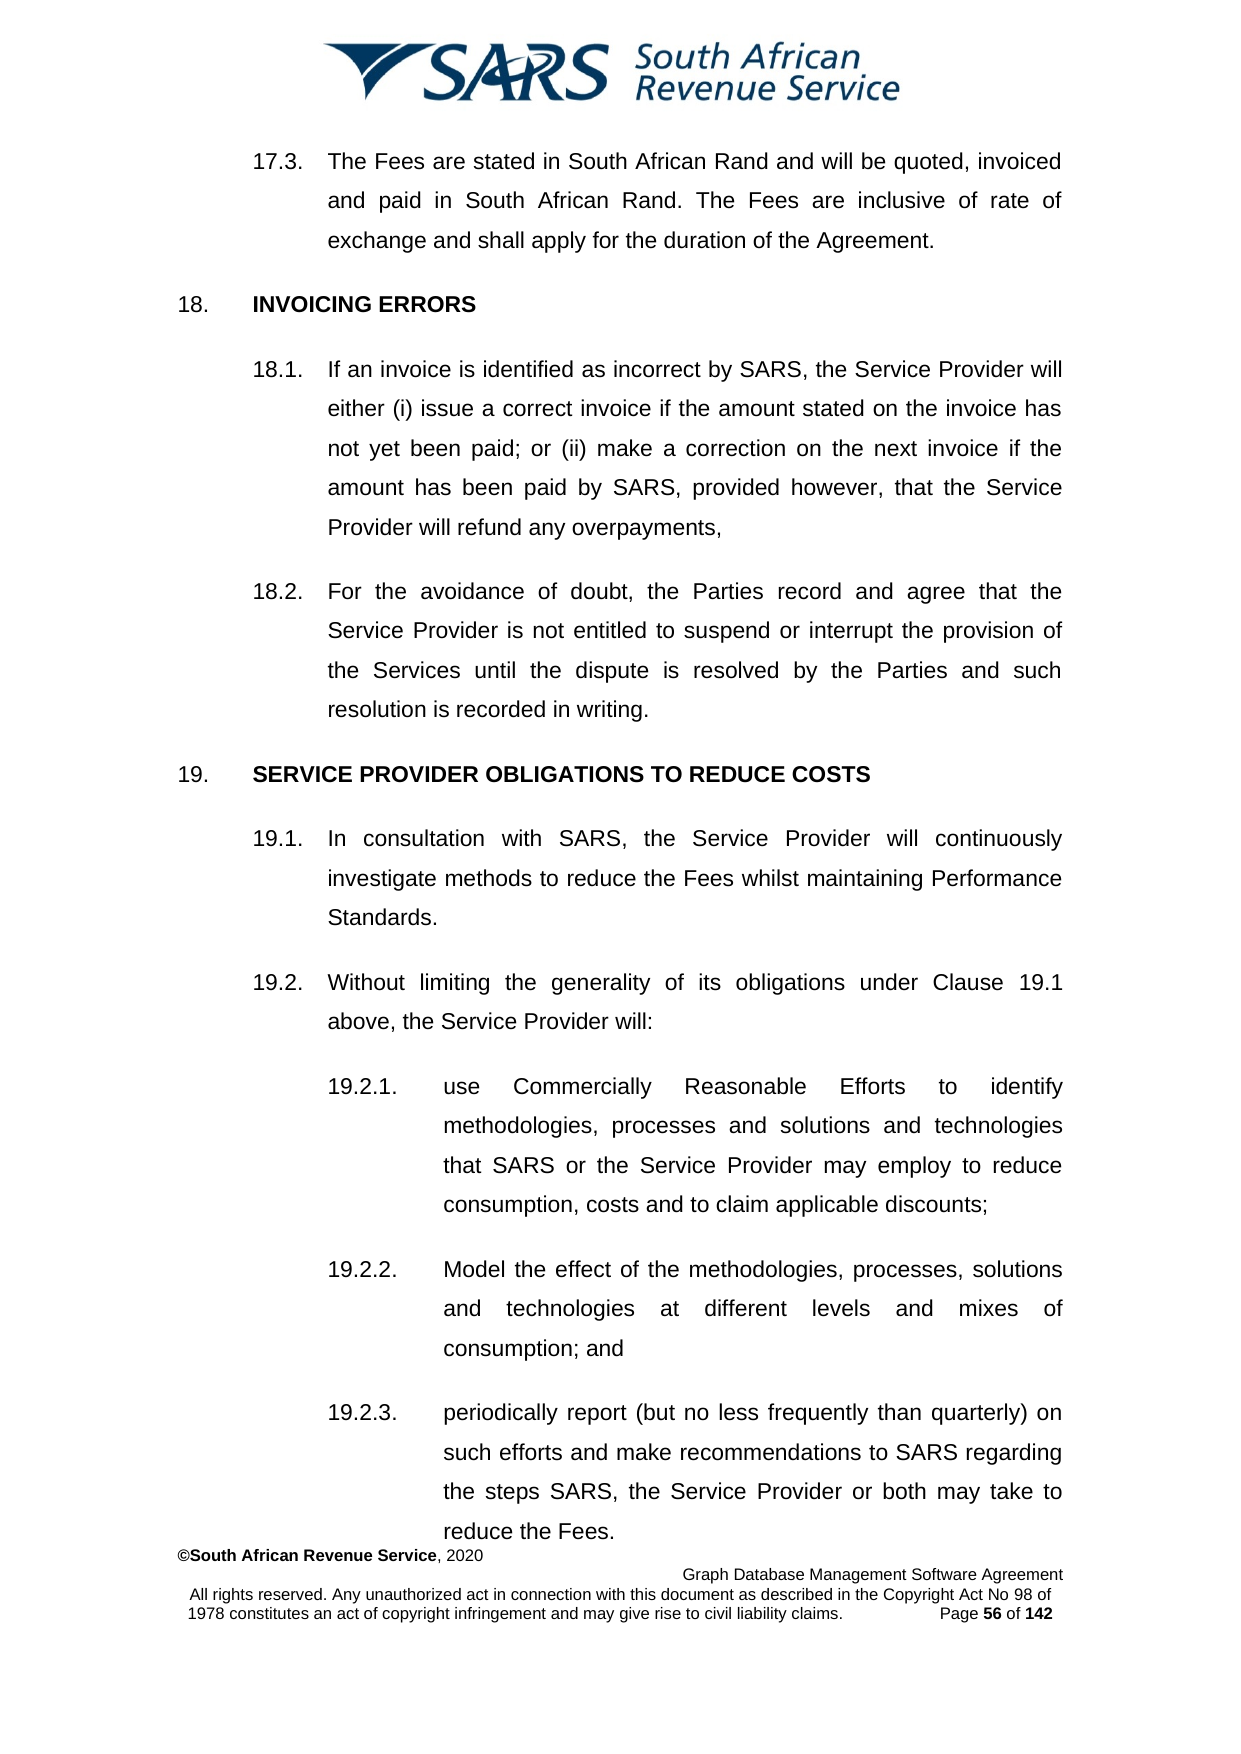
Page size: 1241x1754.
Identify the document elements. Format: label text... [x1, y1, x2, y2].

picture [281, 12, 945, 147]
list periodically report (but no less frequently than quarterly) on such efforts and make recommendations to SARS regarding the steps SARS, the Service Provider or both may take to reduce the Fees. [327, 1399, 1063, 1544]
list The Fees are stated in South African Rand and will be quoted, invoiced and paid in South African Rand. The Fees are inclusive of rate of exchange and shall apply for the duration of the Agreement. [252, 148, 1063, 253]
list Invoicing Errors [177, 291, 1063, 317]
list SERVICE PROVIDER OBLIGATIONS TO REDUCE COSTS [177, 761, 1063, 787]
list Without limiting the generality of its obligations under Clause 19.1 above, the Service Provider will: [252, 969, 1063, 1035]
list use Commercially Reasonable Efforts to identify methodologies, processes and solutions and technologies that SARS or the Service Provider may employ to reduce consumption, costs and to claim applicable discounts; [327, 1073, 1063, 1218]
list If an invoice is identified as incorrect by SARS, the Service Provider will either (i) issue a correct invoice if the amount stated on the invoice has not yet been paid; or (ii) make a correction on the next invoice if the amount has been paid by SARS, provided however, that the Service Provider will refund any overpayments, [252, 356, 1063, 540]
list For the avoidance of doubt, the Parties record and agree that the Service Provider is not entitled to suspend or interrupt the provision of the Services until the dispute is resolved by the Parties and such resolution is recorded in writing. [252, 578, 1063, 723]
list In consultation with SARS, the Service Provider will continuously investigate methods to reduce the Fees whilst maintaining Performance Standards. [252, 825, 1063, 931]
list Model the effect of the methodologies, processes, solutions and technologies at different levels and mixes of consumption; and [327, 1256, 1063, 1361]
